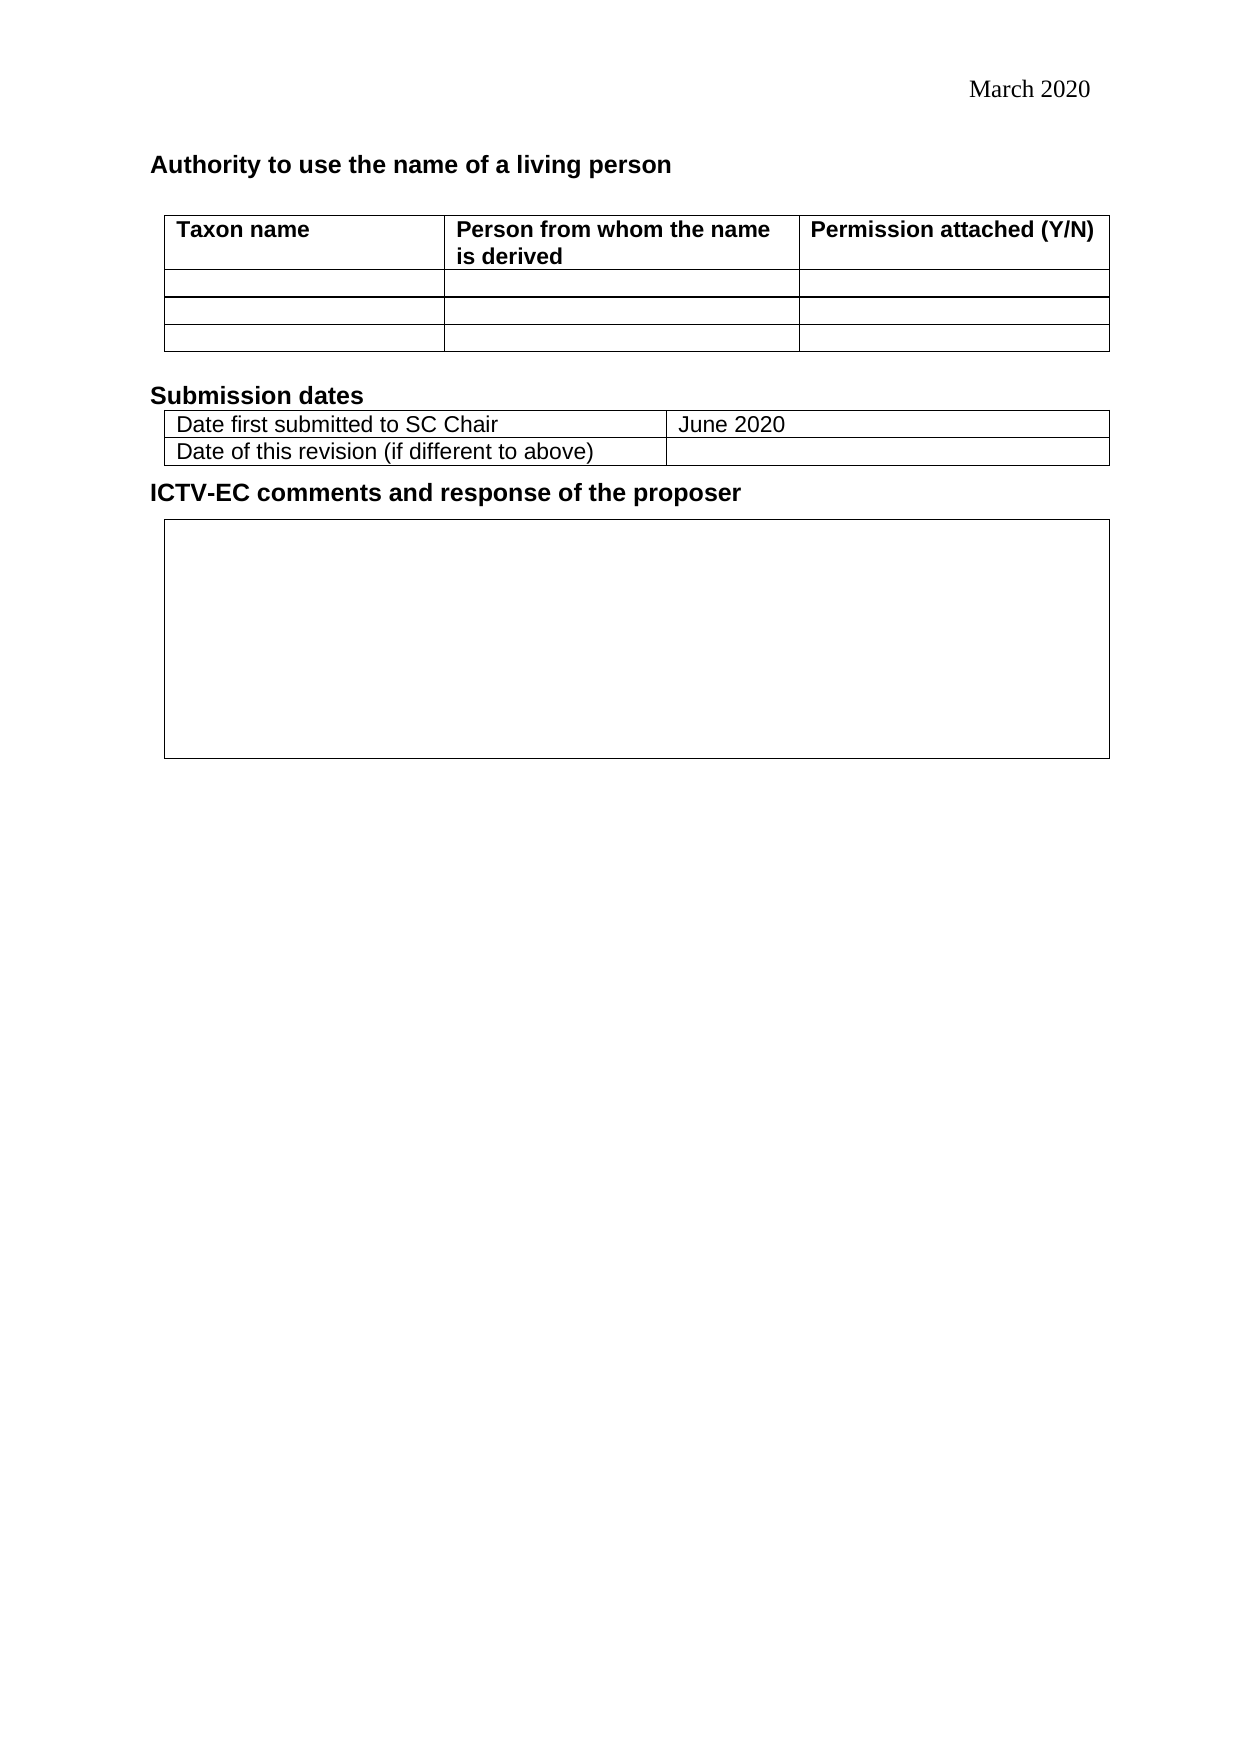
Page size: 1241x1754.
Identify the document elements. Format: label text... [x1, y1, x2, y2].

text Authority to use the name of a living person [150, 150, 1090, 179]
table_cell [165, 298, 444, 324]
table_header June 2020 [667, 411, 1109, 437]
table_cell [165, 270, 444, 296]
table_cell [800, 298, 1109, 324]
table_header [165, 520, 1109, 757]
table_cell [667, 438, 1109, 464]
table_header Date first submitted to SC Chair [165, 411, 666, 437]
table_cell [800, 325, 1109, 351]
table_cell [445, 270, 799, 296]
table_cell [445, 298, 799, 324]
table_cell [165, 325, 444, 351]
table_header Permission attached (Y/N) [800, 216, 1109, 269]
table_cell Date of this revision (if different to above) [165, 438, 666, 464]
text ICTV-EC comments and response of the proposer [150, 478, 1090, 507]
table_header Taxon name [165, 216, 444, 269]
table_header Person from whom the name is derived [445, 216, 799, 269]
table_cell [800, 270, 1109, 296]
text Submission dates [150, 381, 1090, 410]
table_cell [445, 325, 799, 351]
